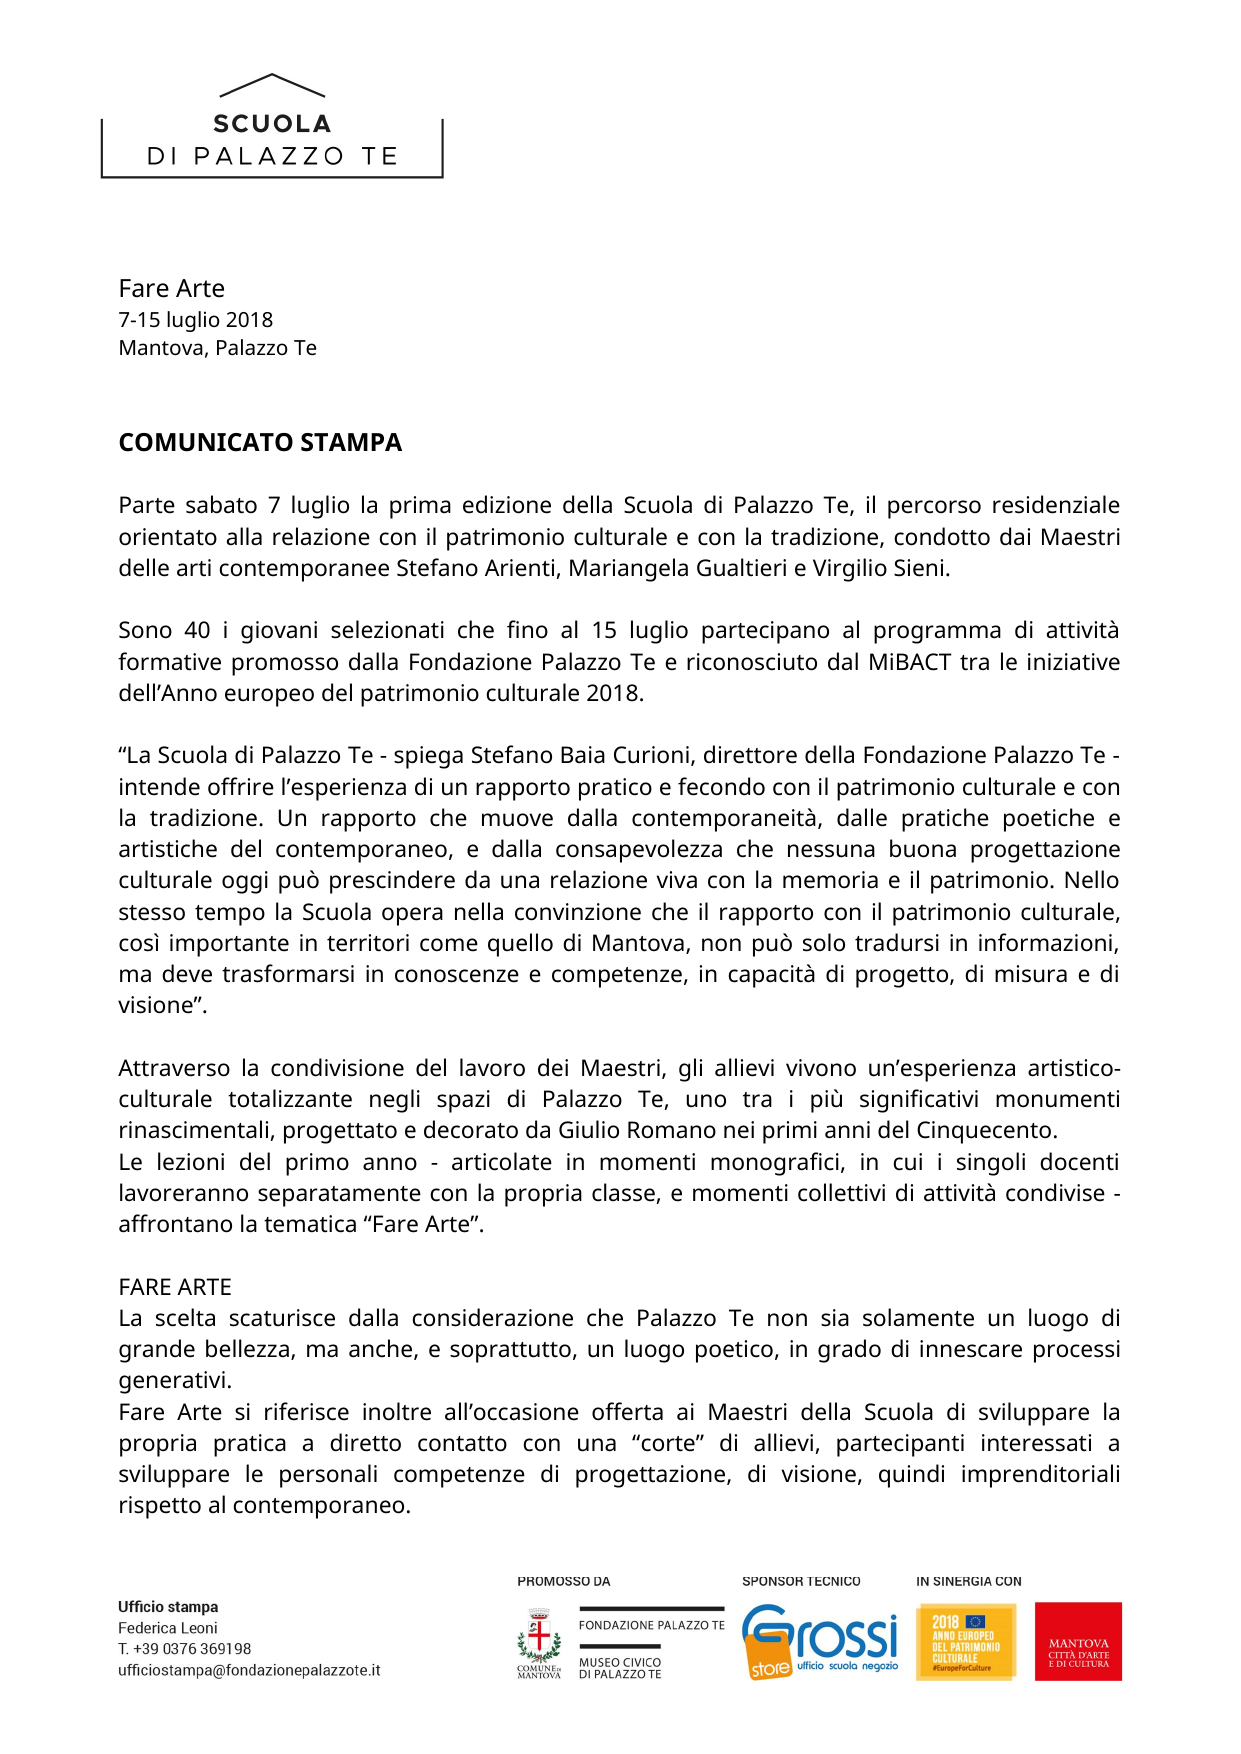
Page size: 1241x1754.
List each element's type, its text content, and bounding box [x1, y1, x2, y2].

picture [88, 73, 1179, 209]
text Le lezioni del primo anno - articolate in momenti monografici, in cui i singoli docenti lavoreranno separatamente con la propria classe, e momenti collettivi di attività condivise - affrontano la tematica “Fare Arte”. [118, 1146, 1122, 1239]
text La scelta scaturisce dalla considerazione che Palazzo Te non sia solamente un luogo di grande bellezza, ma anche, e soprattutto, un luogo poetico, in grado di innescare processi generativi. [118, 1302, 1122, 1396]
text Mantova, Palazzo Te [118, 333, 1122, 362]
text Parte sabato 7 luglio la prima edizione della Scuola di Palazzo Te, il percorso residenziale orientato alla relazione con il patrimonio culturale e con la tradizione, condotto dai Maestri delle arti contemporanee Stefano Arienti, Mariangela Gualtieri e Virgilio Sieni. [118, 489, 1122, 583]
text COMUNICATO STAMPA [118, 424, 1122, 458]
text Sono 40 i giovani selezionati che fino al 15 luglio partecipano al programma di attività formative promosso dalla Fondazione Palazzo Te e riconosciuto dal MiBACT tra le iniziative dell’Anno europeo del patrimonio culturale 2018. [118, 614, 1122, 708]
text “La Scuola di Palazzo Te - spiega Stefano Baia Curioni, direttore della Fondazione Palazzo Te - intende offrire l’esperienza di un rapporto pratico e fecondo con il patrimonio culturale e con la tradizione. Un rapporto che muove dalla contemporaneità, dalle pratiche poetiche e artistiche del contemporaneo, e dalla consapevolezza che nessuna buona progettazione culturale oggi può prescindere da una relazione viva con la memoria e il patrimonio. Nello stesso tempo la Scuola opera nella convinzione che il rapporto con il patrimonio culturale, così importante in territori come quello di Mantova, non può solo tradursi in informazioni, ma deve trasformarsi in conoscenze e competenze, in capacità di progetto, di misura e di visione”. [118, 739, 1122, 1021]
text Fare Arte [118, 271, 1122, 305]
text Attraverso la condivisione del lavoro dei Maestri, gli allievi vivono un’esperienza artistico-culturale totalizzante negli spazi di Palazzo Te, uno tra i più significativi monumenti rinascimentali, progettato e decorato da Giulio Romano nei primi anni del Cinquecento. [118, 1052, 1122, 1146]
text 7-15 luglio 2018 [118, 305, 1122, 333]
picture [118, 1577, 1123, 1681]
text Fare Arte si riferisce inoltre all’occasione offerta ai Maestri della Scuola di sviluppare la propria pratica a diretto contatto con una “corte” di allievi, partecipanti interessati a sviluppare le personali competenze di progettazione, di visione, quindi imprenditoriali rispetto al contemporaneo. [118, 1396, 1122, 1521]
text FARE ARTE [118, 1271, 1122, 1302]
